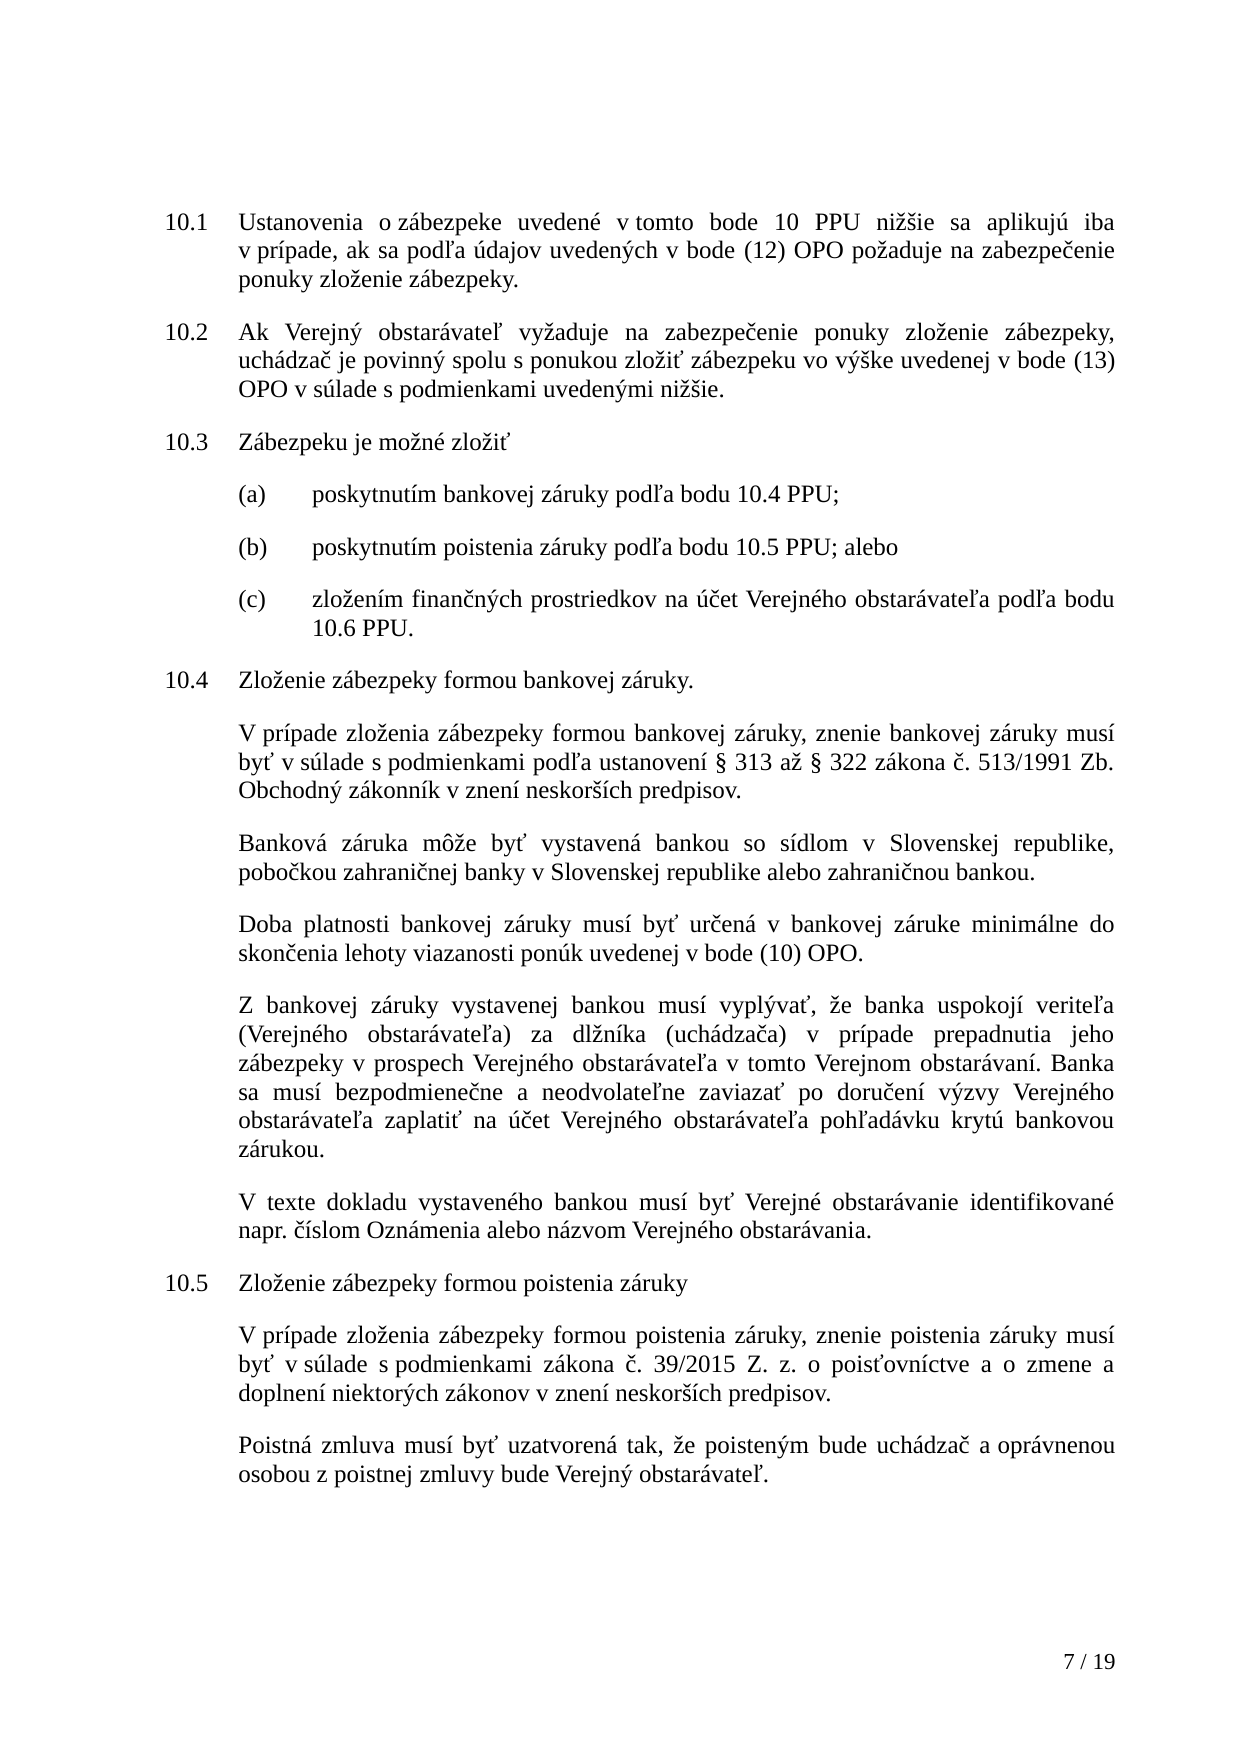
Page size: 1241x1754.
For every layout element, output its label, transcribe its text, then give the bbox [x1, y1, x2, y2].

text Poistná zmluva musí byť uzatvorená tak, že poisteným bude uchádzač a oprávnenou osobou z poistnej zmluvy bude Verejný obstarávateľ. [238, 1431, 1115, 1488]
text Doba platnosti bankovej záruky musí byť určená v bankovej záruke minimálne do skončenia lehoty viazanosti ponúk uvedenej v bode (10) OPO. [238, 909, 1115, 967]
list Ustanovenia o zábezpeke uvedené v tomto bode 10 PPU nižšie sa aplikujú iba v prípade, ak sa podľa údajov uvedených v bode (12) OPO požaduje na zabezpečenie ponuky zloženie zábezpeky. [164, 207, 1115, 293]
list poskytnutím poistenia záruky podľa bodu 10.5 PPU; alebo [238, 532, 1115, 561]
list zložením finančných prostriedkov na účet Verejného obstarávateľa podľa bodu 10.6 PPU. [238, 584, 1115, 642]
list Zloženie zábezpeky formou bankovej záruky. [164, 666, 1115, 694]
list Zloženie zábezpeky formou poistenia záruky [164, 1268, 1115, 1297]
text V prípade zloženia zábezpeky formou bankovej záruky, znenie bankovej záruky musí byť v súlade s podmienkami podľa ustanovení § 313 až § 322 zákona č. 513/1991 Zb. Obchodný zákonník v znení neskorších predpisov. [238, 718, 1115, 804]
text V texte dokladu vystaveného bankou musí byť Verejné obstarávanie identifikované napr. číslom Oznámenia alebo názvom Verejného obstarávania. [238, 1187, 1115, 1244]
text Banková záruka môže byť vystavená bankou so sídlom v Slovenskej republike, pobočkou zahraničnej banky v Slovenskej republike alebo zahraničnou bankou. [238, 828, 1115, 886]
list Zábezpeku je možné zložiť [164, 427, 1115, 456]
text Z bankovej záruky vystavenej bankou musí vyplývať, že banka uspokojí veriteľa (Verejného obstarávateľa) za dlžníka (uchádzača) v prípade prepadnutia jeho zábezpeky v prospech Verejného obstarávateľa v tomto Verejnom obstarávaní. Banka sa musí bezpodmienečne a neodvolateľne zaviazať po doručení výzvy Verejného obstarávateľa zaplatiť na účet Verejného obstarávateľa pohľadávku krytú bankovou zárukou. [238, 991, 1115, 1163]
text V prípade zloženia zábezpeky formou poistenia záruky, znenie poistenia záruky musí byť v súlade s podmienkami zákona č. 39/2015 Z. z. o poisťovníctve a o zmene a doplnení niektorých zákonov v znení neskorších predpisov. [238, 1321, 1115, 1407]
list poskytnutím bankovej záruky podľa bodu 10.4 PPU; [238, 479, 1115, 508]
list Ak Verejný obstarávateľ vyžaduje na zabezpečenie ponuky zloženie zábezpeky, uchádzač je povinný spolu s ponukou zložiť zábezpeku vo výške uvedenej v bode (13) OPO v súlade s podmienkami uvedenými nižšie. [164, 317, 1115, 403]
